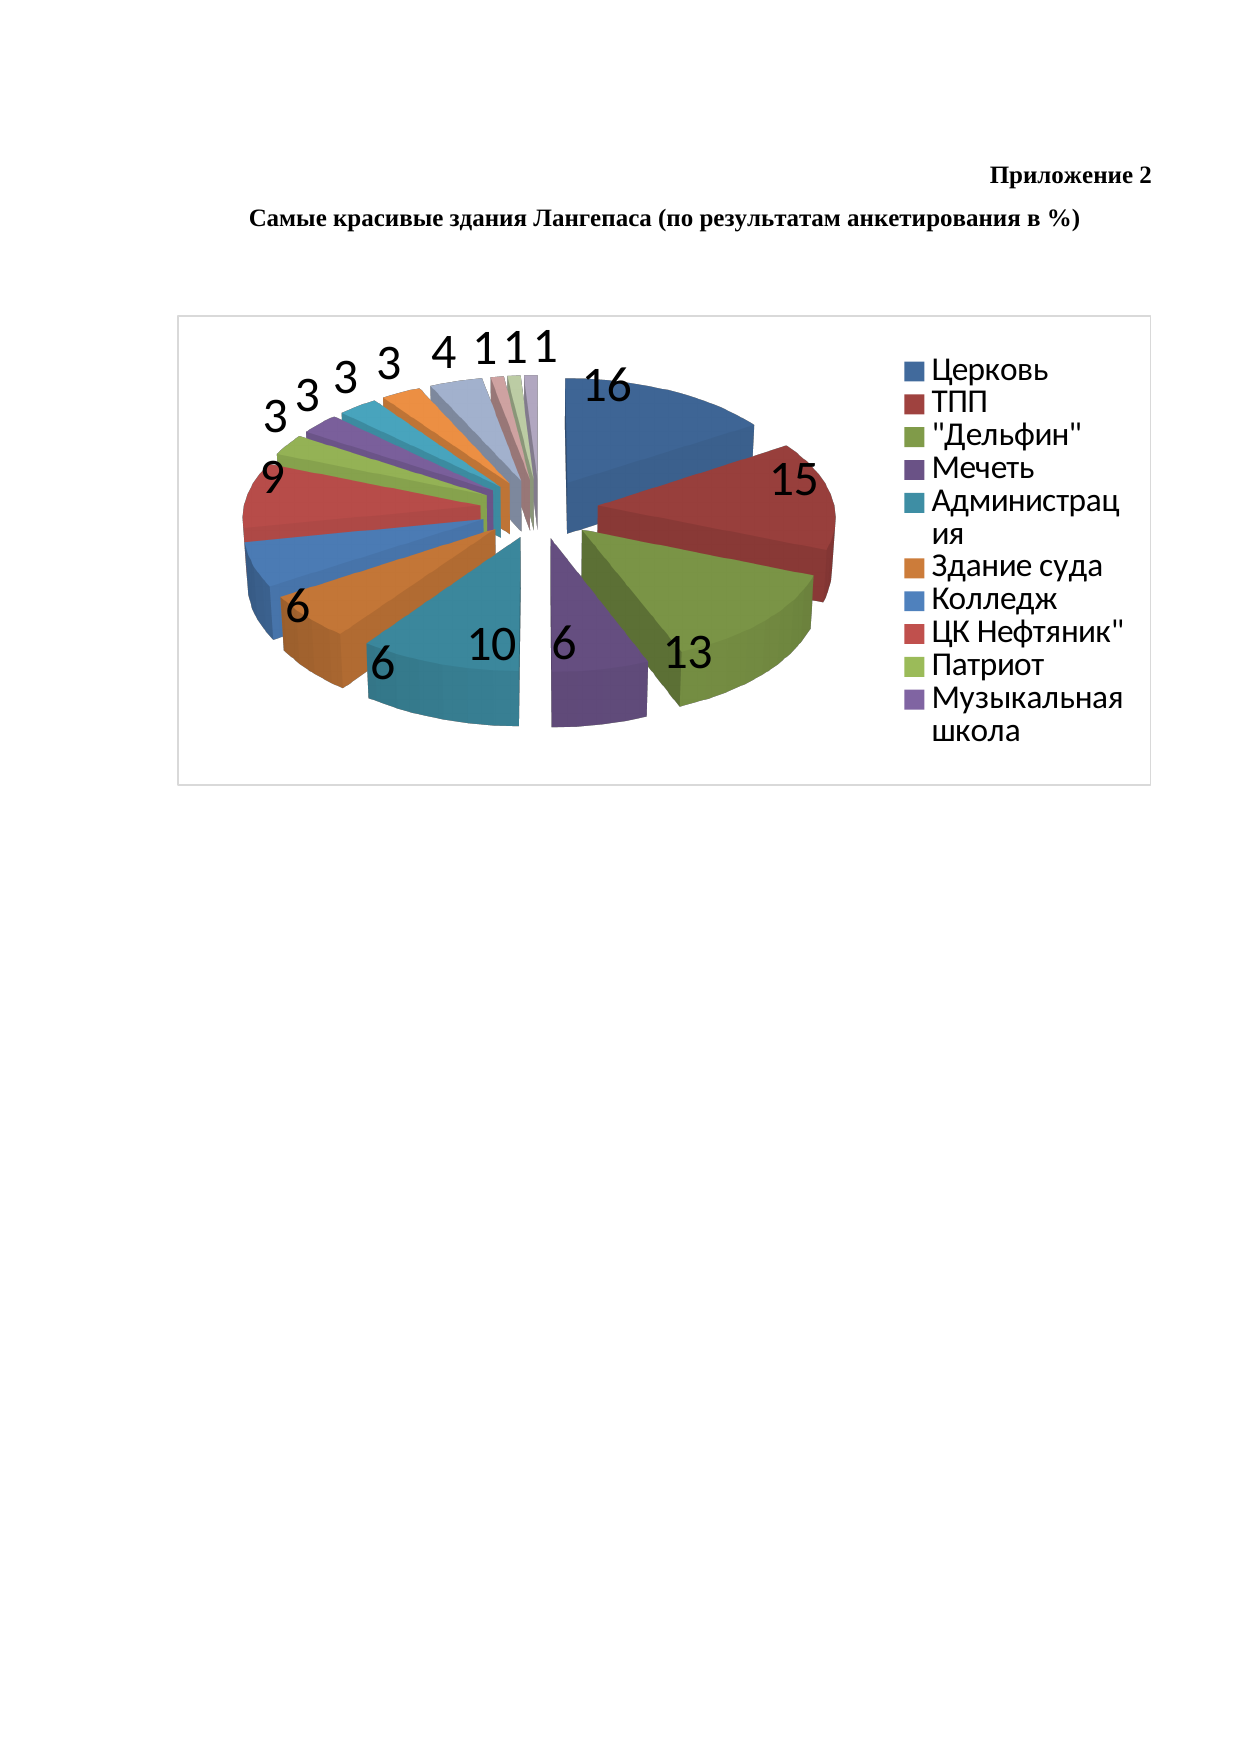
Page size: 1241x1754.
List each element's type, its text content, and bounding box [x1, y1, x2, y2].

text Самые красивые здания Лангепаса (по результатам анкетирования в %) [177, 203, 1152, 232]
text Приложение 2 [177, 160, 1152, 189]
